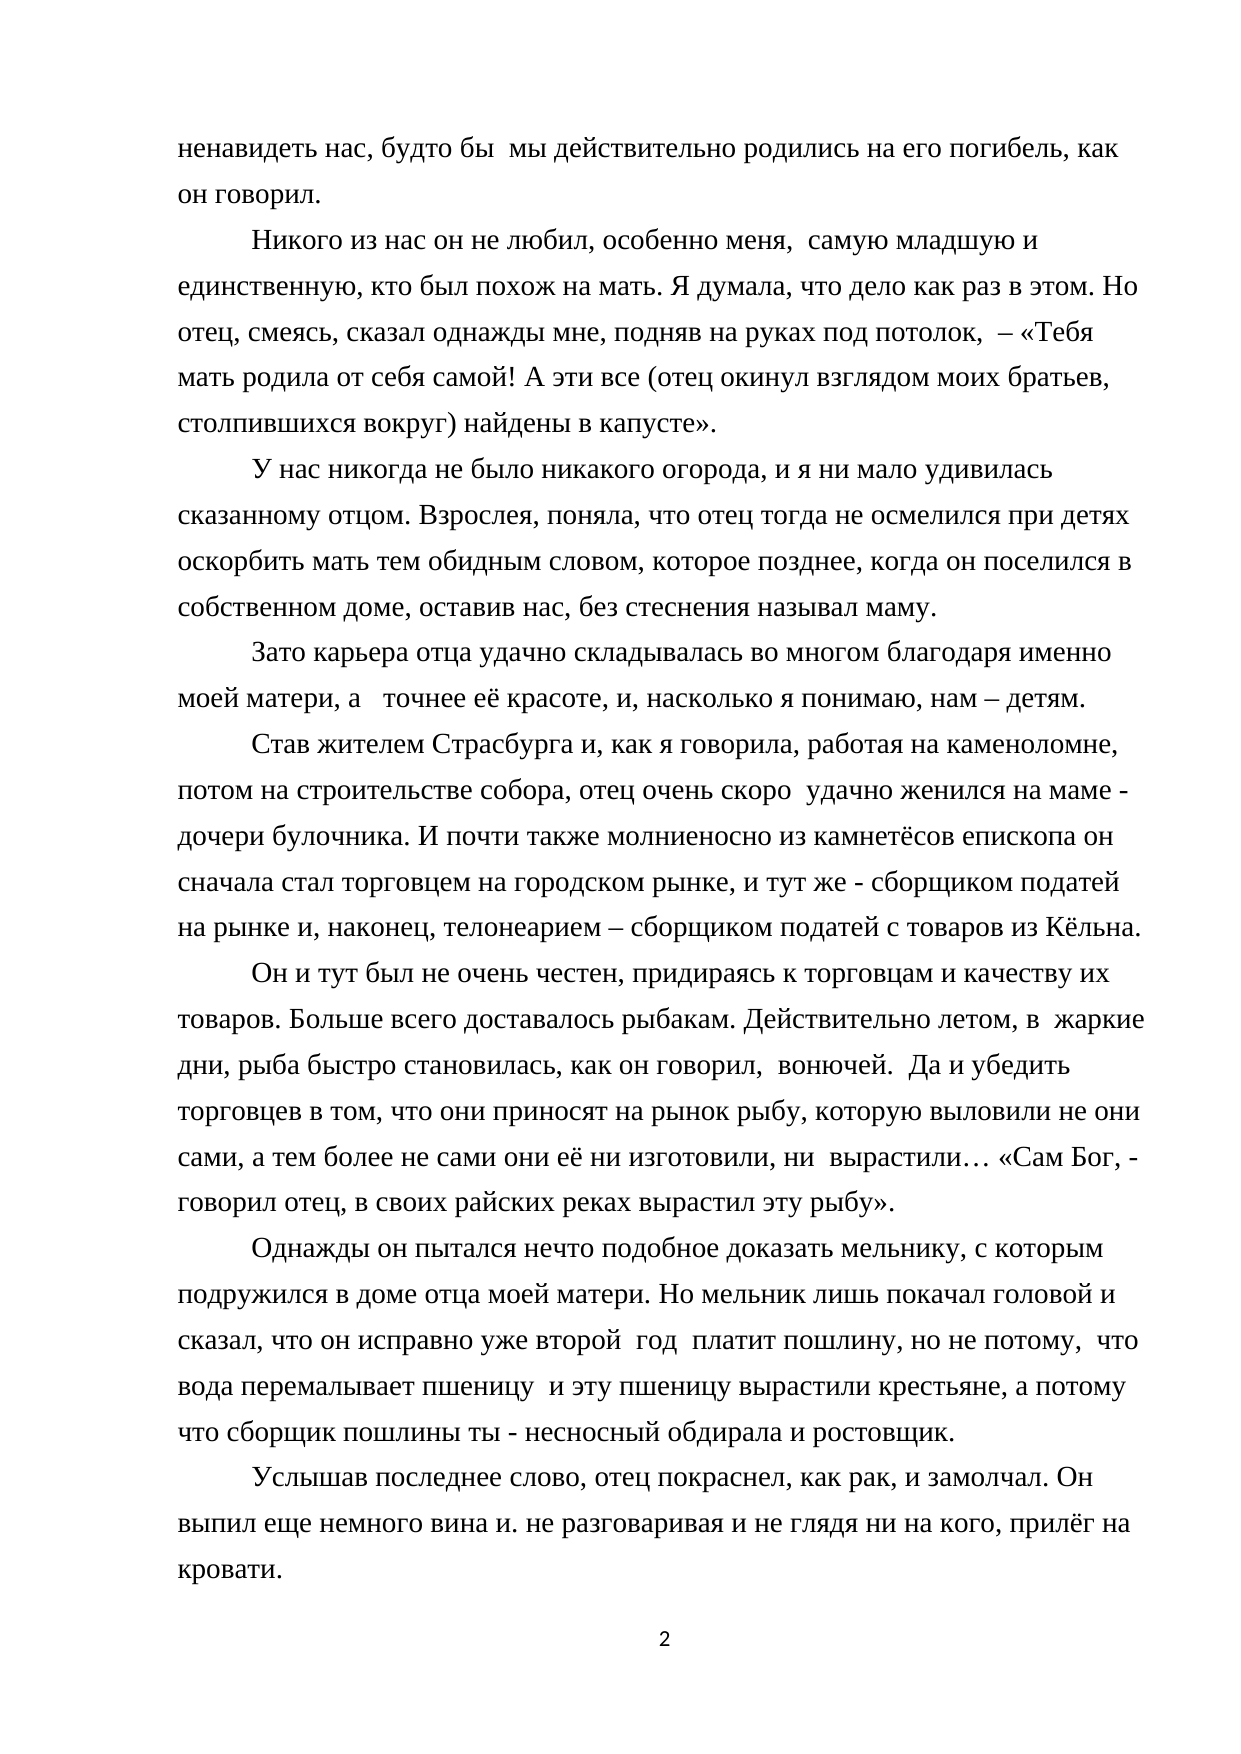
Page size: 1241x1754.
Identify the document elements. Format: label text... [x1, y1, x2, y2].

text Однажды он пытался нечто подобное доказать мельнику, с которым подружился в доме отца моей матери. Но мельник лишь покачал головой и сказал, что он исправно уже второй год платит пошлину, но не потому, что вода перемалывает пшеницу и эту пшеницу вырастили крестьяне, а потому что сборщик пошлины ты - несносный обдирала и ростовщик. [177, 1218, 1152, 1447]
text Никого из нас он не любил, особенно меня, самую младшую и единственную, кто был похож на мать. Я думала, что дело как раз в этом. Но отец, смеясь, сказал однажды мне, подняв на руках под потолок, – «Тебя мать родила от себя самой! А эти все (отец окинул взглядом моих братьев, столпившихся вокруг) найдены в капусте». [177, 210, 1152, 439]
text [177, 118, 1152, 210]
text Зато карьера отца удачно складывалась во многом благодаря именно моей матери, а точнее её красоте, и, насколько я понимаю, нам – детям. [177, 622, 1152, 714]
text Став жителем Страсбурга и, как я говорила, работая на каменоломне, потом на строительстве собора, отец очень скоро удачно женился на маме - дочери булочника. И почти также молниеносно из камнетёсов епископа он сначала стал торговцем на городском рынке, и тут же - сборщиком податей на рынке и, наконец, телонеарием – сборщиком податей с товаров из Кёльна. [177, 714, 1152, 943]
text Он и тут был не очень честен, придираясь к торговцам и качеству их товаров. Больше всего доставалось рыбакам. Действительно летом, в жаркие дни, рыба быстро становилась, как он говорил, вонючей. Да и убедить торговцев в том, что они приносят на рынок рыбу, которую выловили не они сами, а тем более не сами они её ни изготовили, ни вырастили… «Сам Бог, - говорил отец, в своих райских реках вырастил эту рыбу». [177, 943, 1152, 1218]
text Услышав последнее слово, отец покраснел, как рак, и замолчал. Он выпил еще немного вина и. не разговаривая и не глядя ни на кого, прилёг на кровати. [177, 1447, 1152, 1585]
text У нас никогда не было никакого огорода, и я ни мало удивилась сказанному отцом. Взрослея, поняла, что отец тогда не осмелился при детях оскорбить мать тем обидным словом, которое позднее, когда он поселился в собственном доме, оставив нас, без стеснения называл маму. [177, 439, 1152, 622]
